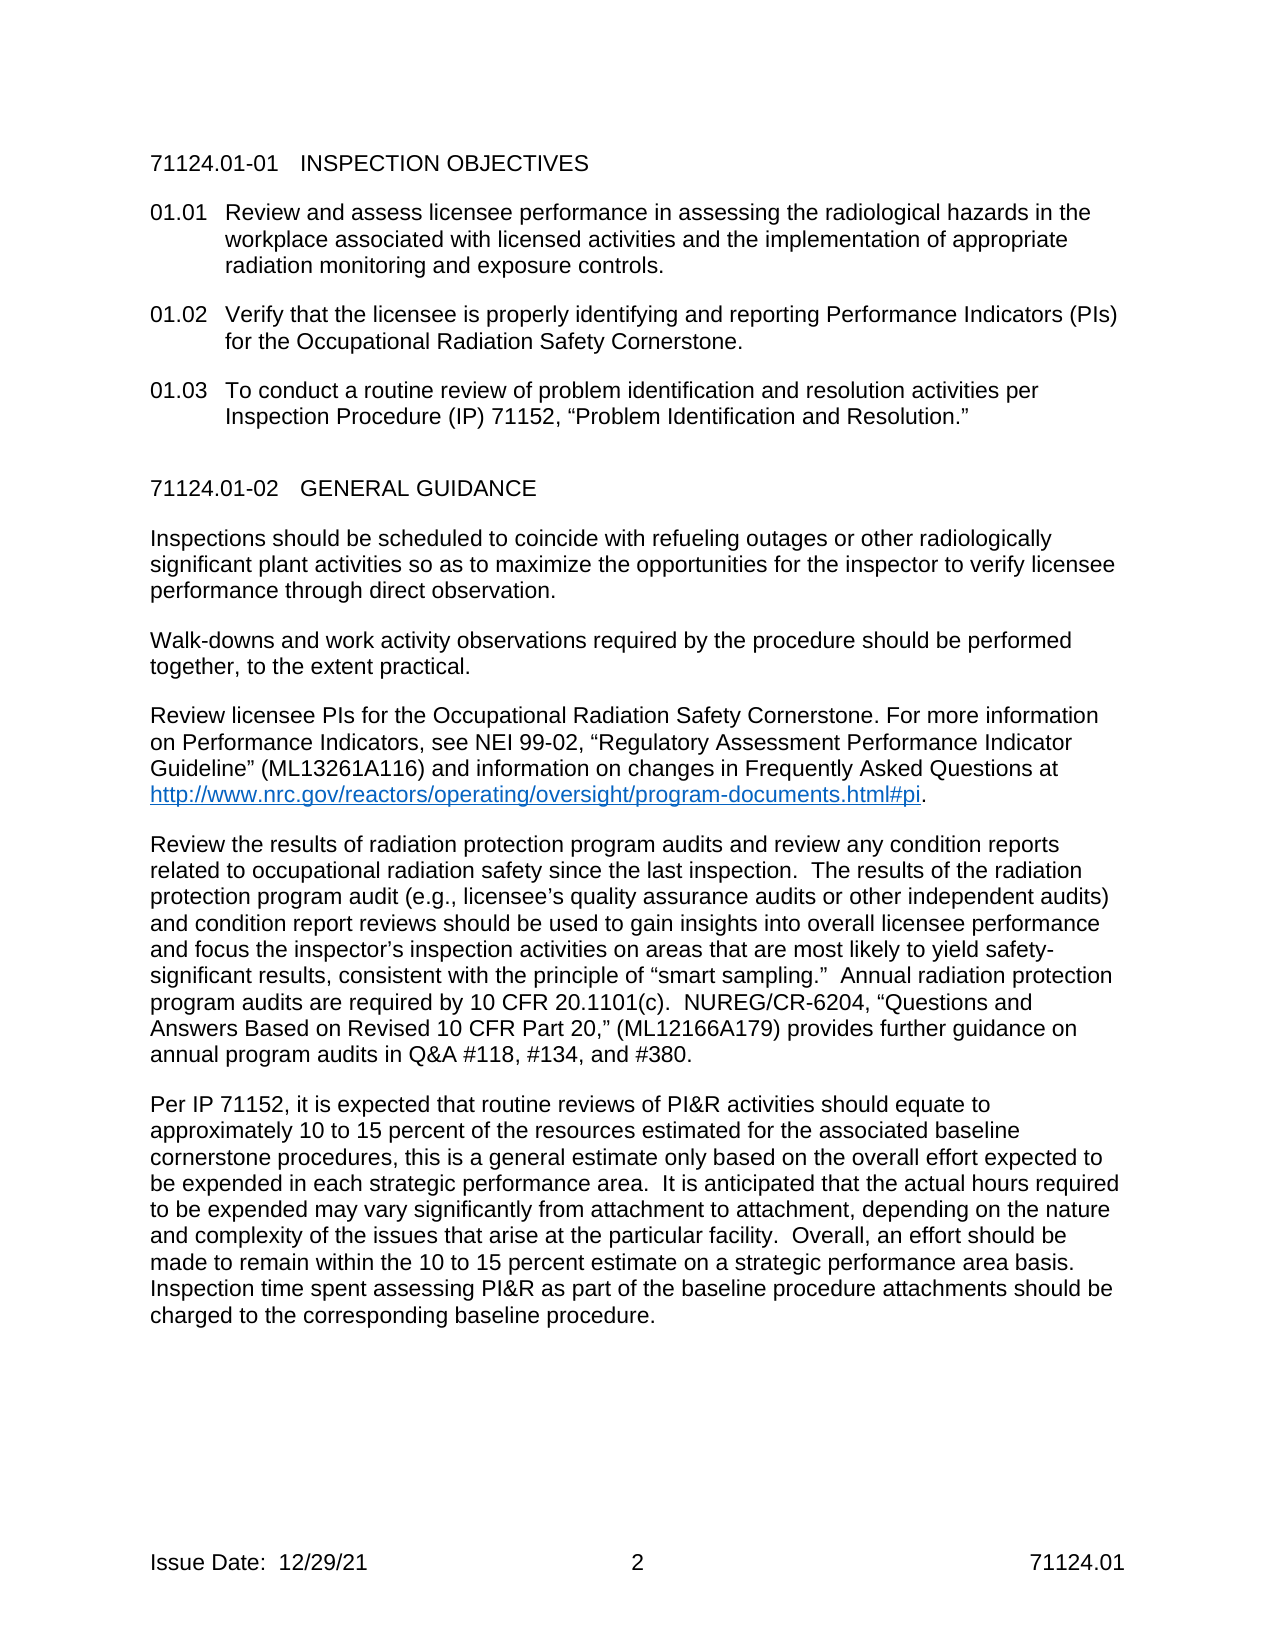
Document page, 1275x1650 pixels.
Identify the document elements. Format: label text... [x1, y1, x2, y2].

subtitle 71124.01-02 GENERAL GUIDANCE [150, 475, 1125, 502]
text 01.03 To conduct a routine review of problem identification and resolution activities per Inspection Procedure (IP) 71152, “Problem Identification and Resolution.” [150, 377, 1125, 429]
text 01.02 Verify that the licensee is properly identifying and reporting Performance Indicators (PIs) for the Occupational Radiation Safety Cornerstone. [150, 301, 1125, 354]
text Review licensee PIs for the Occupational Radiation Safety Cornerstone. For more information on Performance Indicators, see NEI 99-02, “Regulatory Assessment Performance Indicator Guideline” (ML13261A116) and information on changes in Frequently Asked Questions at http://www.nrc.gov/reactors/operating/oversight/program-documents.html#pi. [150, 702, 1125, 808]
text Walk-downs and work activity observations required by the procedure should be performed together, to the extent practical. [150, 627, 1125, 679]
text 01.01 Review and assess licensee performance in assessing the radiological hazards in the workplace associated with licensed activities and the implementation of appropriate radiation monitoring and exposure controls. [150, 199, 1125, 278]
subtitle 71124.01-01 INSPECTION OBJECTIVES [150, 150, 1125, 176]
text Inspections should be scheduled to coincide with refueling outages or other radiologically significant plant activities so as to maximize the opportunities for the inspector to verify licensee performance through direct observation. [150, 525, 1125, 604]
text Review the results of radiation protection program audits and review any condition reports related to occupational radiation safety since the last inspection. The results of the radiation protection program audit (e.g., licensee’s quality assurance audits or other independent audits) and condition report reviews should be used to gain insights into overall licensee performance and focus the inspector’s inspection activities on areas that are most likely to yield safety-significant results, consistent with the principle of “smart sampling.” Annual radiation protection program audits are required by 10 CFR 20.1101(c). NUREG/CR-6204, “Questions and Answers Based on Revised 10 CFR Part 20,” (ML12166A179) provides further guidance on annual program audits in Q&A #118, #134, and #380. [150, 831, 1125, 1068]
text Per IP 71152, it is expected that routine reviews of PI&R activities should equate to approximately 10 to 15 percent of the resources estimated for the associated baseline cornerstone procedures, this is a general estimate only based on the overall effort expected to be expended in each strategic performance area. It is anticipated that the actual hours required to be expended may vary significantly from attachment to attachment, depending on the nature and complexity of the issues that arise at the particular facility. Overall, an effort should be made to remain within the 10 to 15 percent estimate on a strategic performance area basis. Inspection time spent assessing PI&R as part of the baseline procedure attachments should be charged to the corresponding baseline procedure. [150, 1091, 1125, 1328]
